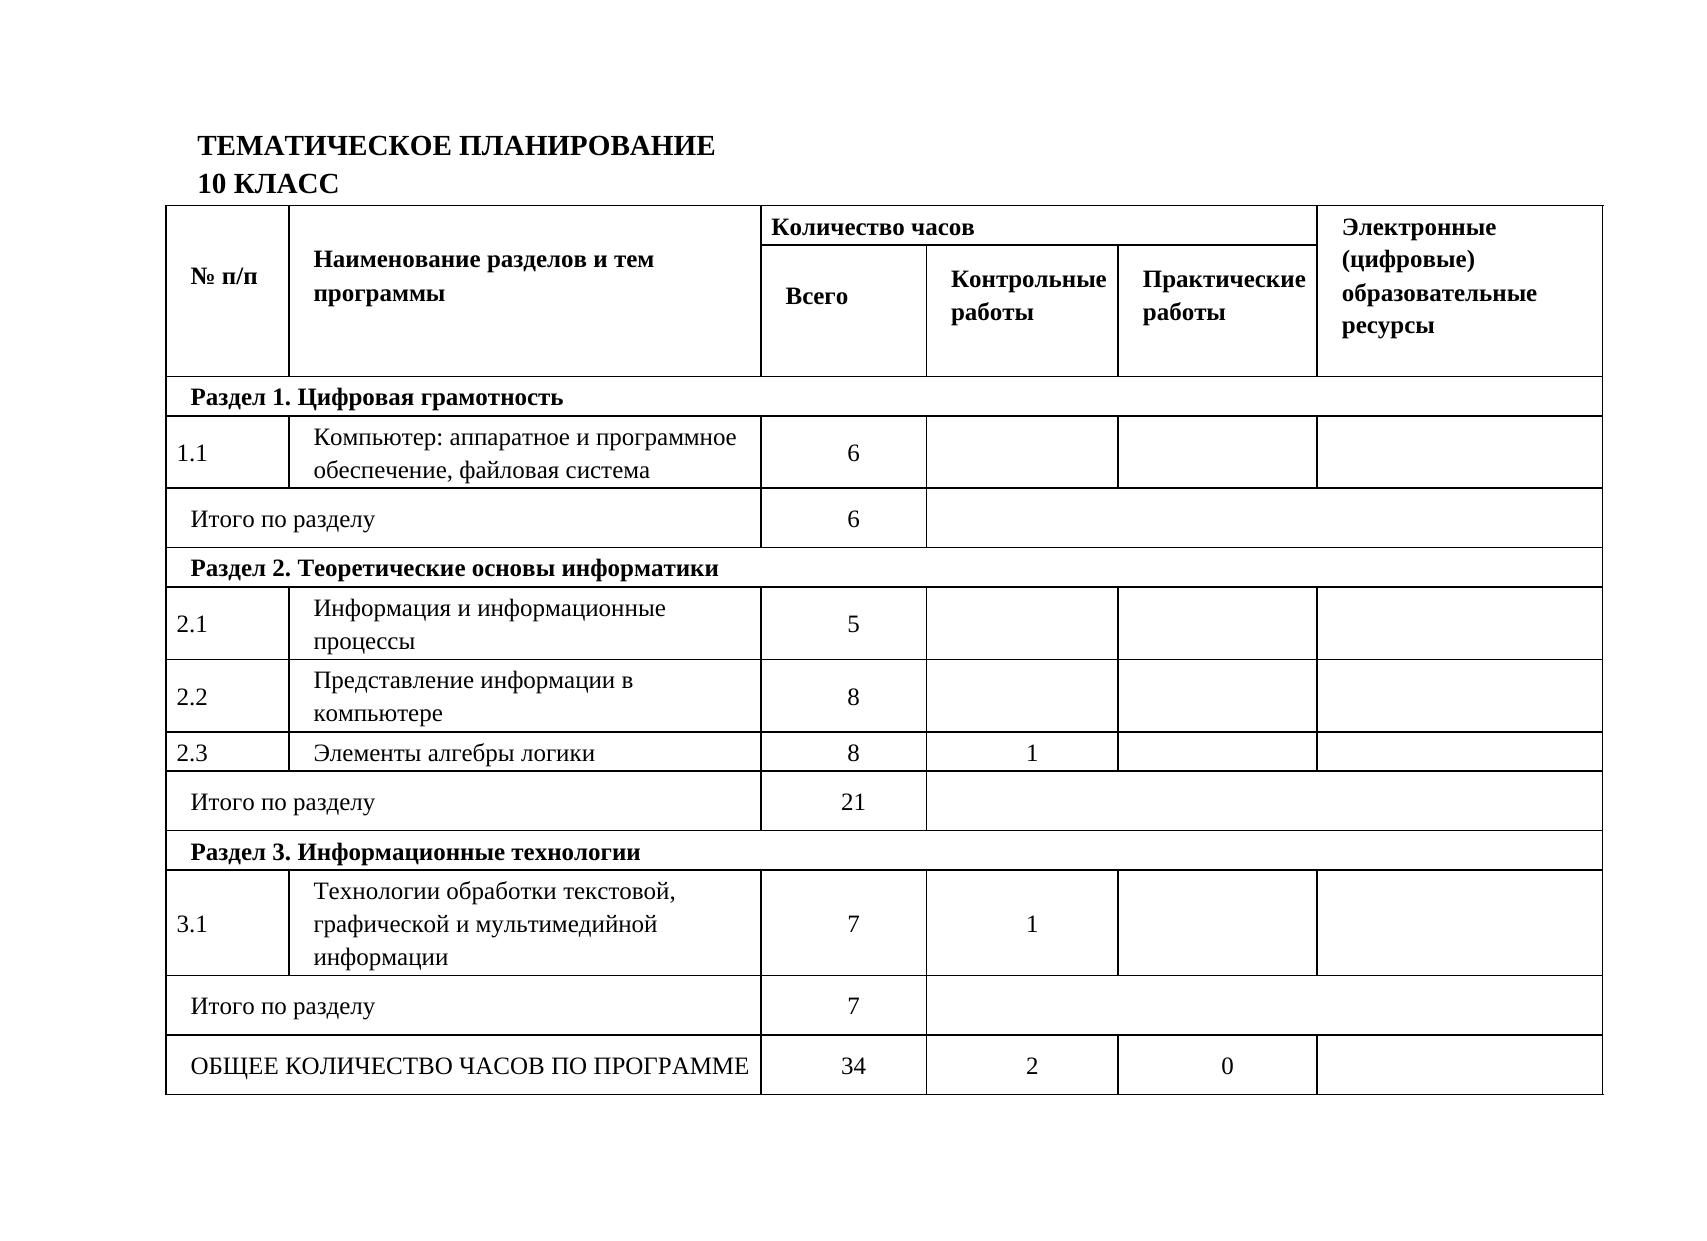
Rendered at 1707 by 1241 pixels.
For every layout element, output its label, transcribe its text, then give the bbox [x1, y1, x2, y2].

table_cell [927, 772, 1602, 830]
table_cell Итого по разделу [167, 976, 760, 1034]
table_cell [1119, 733, 1316, 770]
table_cell Итого по разделу [167, 489, 760, 547]
table_cell Компьютер: аппаратное и программное обеспечение, файловая система [290, 417, 760, 487]
table_cell [1318, 417, 1602, 487]
table_cell [927, 976, 1602, 1034]
table_cell 7 [762, 976, 926, 1034]
table_cell 6 [762, 489, 926, 547]
table_cell Технологии обработки текстовой, графической и мультимедийной информации [290, 871, 760, 974]
table_cell [1119, 871, 1316, 974]
table_cell [1318, 660, 1602, 731]
table_cell [927, 660, 1117, 731]
table_cell 8 [762, 733, 926, 770]
table_header № п/п [167, 206, 288, 376]
table_cell [1318, 871, 1602, 974]
table_header Электронные (цифровые) образовательные ресурсы [1318, 206, 1602, 376]
table_cell 7 [762, 871, 926, 974]
table_cell 34 [762, 1036, 926, 1093]
table_cell [927, 417, 1117, 487]
text 10 КЛАСС [190, 166, 1618, 200]
table_cell 21 [762, 772, 926, 830]
table_cell 2.3 [167, 733, 288, 770]
table_cell [1119, 660, 1316, 731]
table_cell Контрольные работы [927, 246, 1117, 376]
table_cell 2.2 [167, 660, 288, 731]
table_cell 1 [927, 733, 1117, 770]
table_cell 8 [762, 660, 926, 731]
table_cell Представление информации в компьютере [290, 660, 760, 731]
table_cell Практические работы [1119, 246, 1316, 376]
table_cell ОБЩЕЕ КОЛИЧЕСТВО ЧАСОВ ПО ПРОГРАММЕ [167, 1036, 760, 1093]
table_cell 6 [762, 417, 926, 487]
table_cell 2 [927, 1036, 1117, 1093]
table_cell 3.1 [167, 871, 288, 974]
table_cell 0 [1119, 1036, 1316, 1093]
table_cell [1318, 733, 1602, 770]
table_header Количество часов [762, 206, 1316, 244]
text ТЕМАТИЧЕСКОЕ ПЛАНИРОВАНИЕ [190, 128, 1618, 161]
table_cell Раздел 1. Цифровая грамотность [167, 377, 1602, 415]
table_cell Элементы алгебры логики [290, 733, 760, 770]
table_cell 1 [927, 871, 1117, 974]
table_cell Раздел 2. Теоретические основы информатики [167, 548, 1602, 586]
table_cell Итого по разделу [167, 772, 760, 830]
table_cell [1119, 588, 1316, 658]
table_header Наименование разделов и тем программы [290, 206, 760, 376]
table_cell 5 [762, 588, 926, 658]
table_cell [1119, 417, 1316, 487]
table_cell 2.1 [167, 588, 288, 658]
table_cell [1318, 1036, 1602, 1093]
table_cell 1.1 [167, 417, 288, 487]
table_cell [927, 588, 1117, 658]
table_cell [1318, 588, 1602, 658]
table_cell Всего [762, 246, 926, 376]
table_cell [927, 489, 1602, 547]
table_cell Информация и информационные процессы [290, 588, 760, 658]
table_cell Раздел 3. Информационные технологии [167, 831, 1602, 869]
